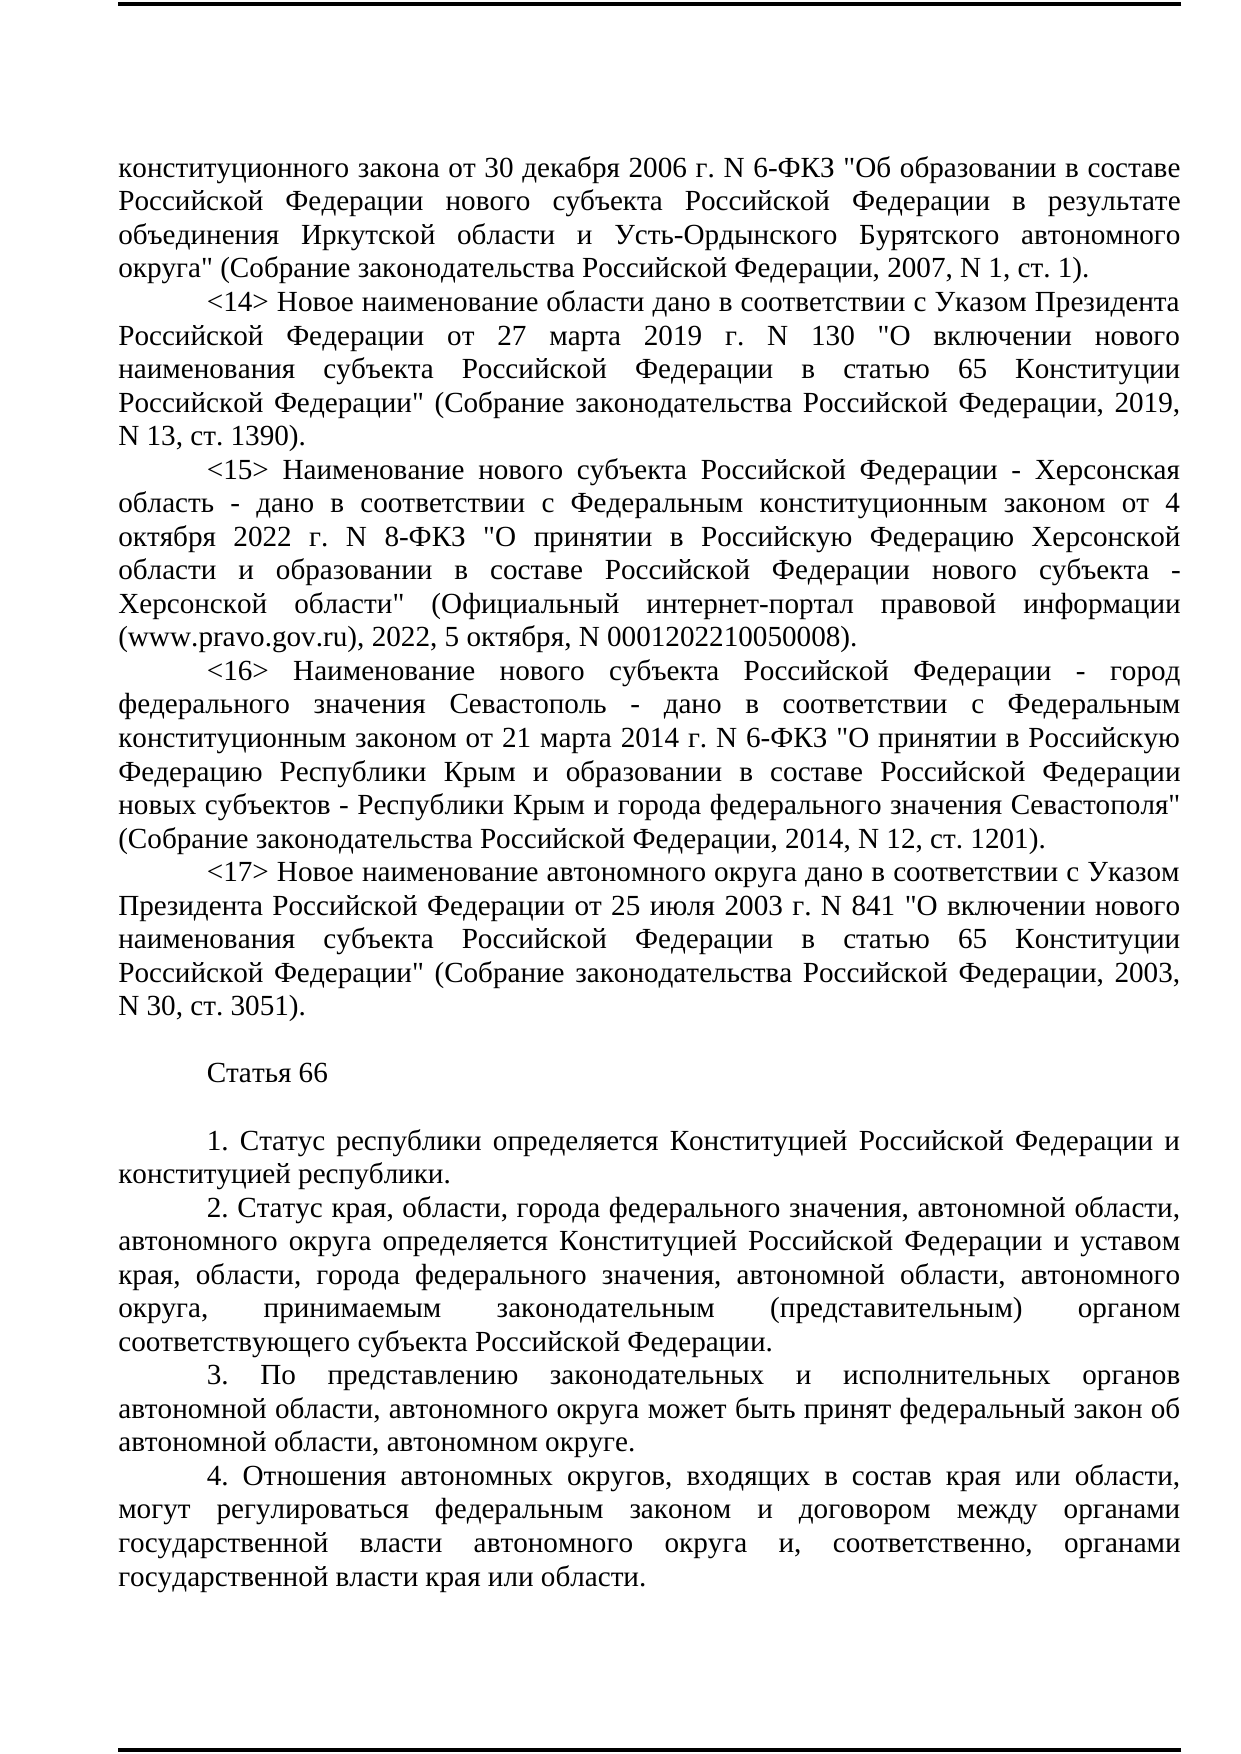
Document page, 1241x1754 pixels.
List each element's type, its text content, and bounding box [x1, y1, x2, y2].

text Статья 66 [118, 1056, 1181, 1089]
text 4. Отношения автономных округов, входящих в состав края или области, могут регулироваться федеральным законом и договором между органами государственной власти автономного округа и, соответственно, органами государственной власти края или области. [118, 1458, 1181, 1592]
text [118, 150, 1181, 284]
text <16> Наименование нового субъекта Российской Федерации - город федерального значения Севастополь - дано в соответствии с Федеральным конституционным законом от 21 марта 2014 г. N 6-ФКЗ "О принятии в Российскую Федерацию Республики Крым и образовании в составе Российской Федерации новых субъектов - Республики Крым и города федерального значения Севастополя" (Собрание законодательства Российской Федерации, 2014, N 12, ст. 1201). [118, 653, 1181, 854]
text <14> Новое наименование области дано в соответствии с Указом Президента Российской Федерации от 27 марта 2019 г. N 130 "О включении нового наименования субъекта Российской Федерации в статью 65 Конституции Российской Федерации" (Собрание законодательства Российской Федерации, 2019, N 13, ст. 1390). [118, 284, 1181, 452]
text 1. Статус республики определяется Конституцией Российской Федерации и конституцией республики. [118, 1123, 1181, 1190]
text 3. По представлению законодательных и исполнительных органов автономной области, автономного округа может быть принят федеральный закон об автономной области, автономном округе. [118, 1357, 1181, 1458]
text <15> Наименование нового субъекта Российской Федерации - Херсонская область - дано в соответствии с Федеральным конституционным законом от 4 октября 2022 г. N 8-ФКЗ "О принятии в Российскую Федерацию Херсонской области и образовании в составе Российской Федерации нового субъекта - Херсонской области" (Официальный интернет-портал правовой информации (www.pravo.gov.ru), 2022, 5 октября, N 0001202210050008). [118, 452, 1181, 653]
text 2. Статус края, области, города федерального значения, автономной области, автономного округа определяется Конституцией Российской Федерации и уставом края, области, города федерального значения, автономной области, автономного округа, принимаемым законодательным (представительным) органом соответствующего субъекта Российской Федерации. [118, 1190, 1181, 1357]
text <17> Новое наименование автономного округа дано в соответствии с Указом Президента Российской Федерации от 25 июля 2003 г. N 841 "О включении нового наименования субъекта Российской Федерации в статью 65 Конституции Российской Федерации" (Собрание законодательства Российской Федерации, 2003, N 30, ст. 3051). [118, 854, 1181, 1022]
